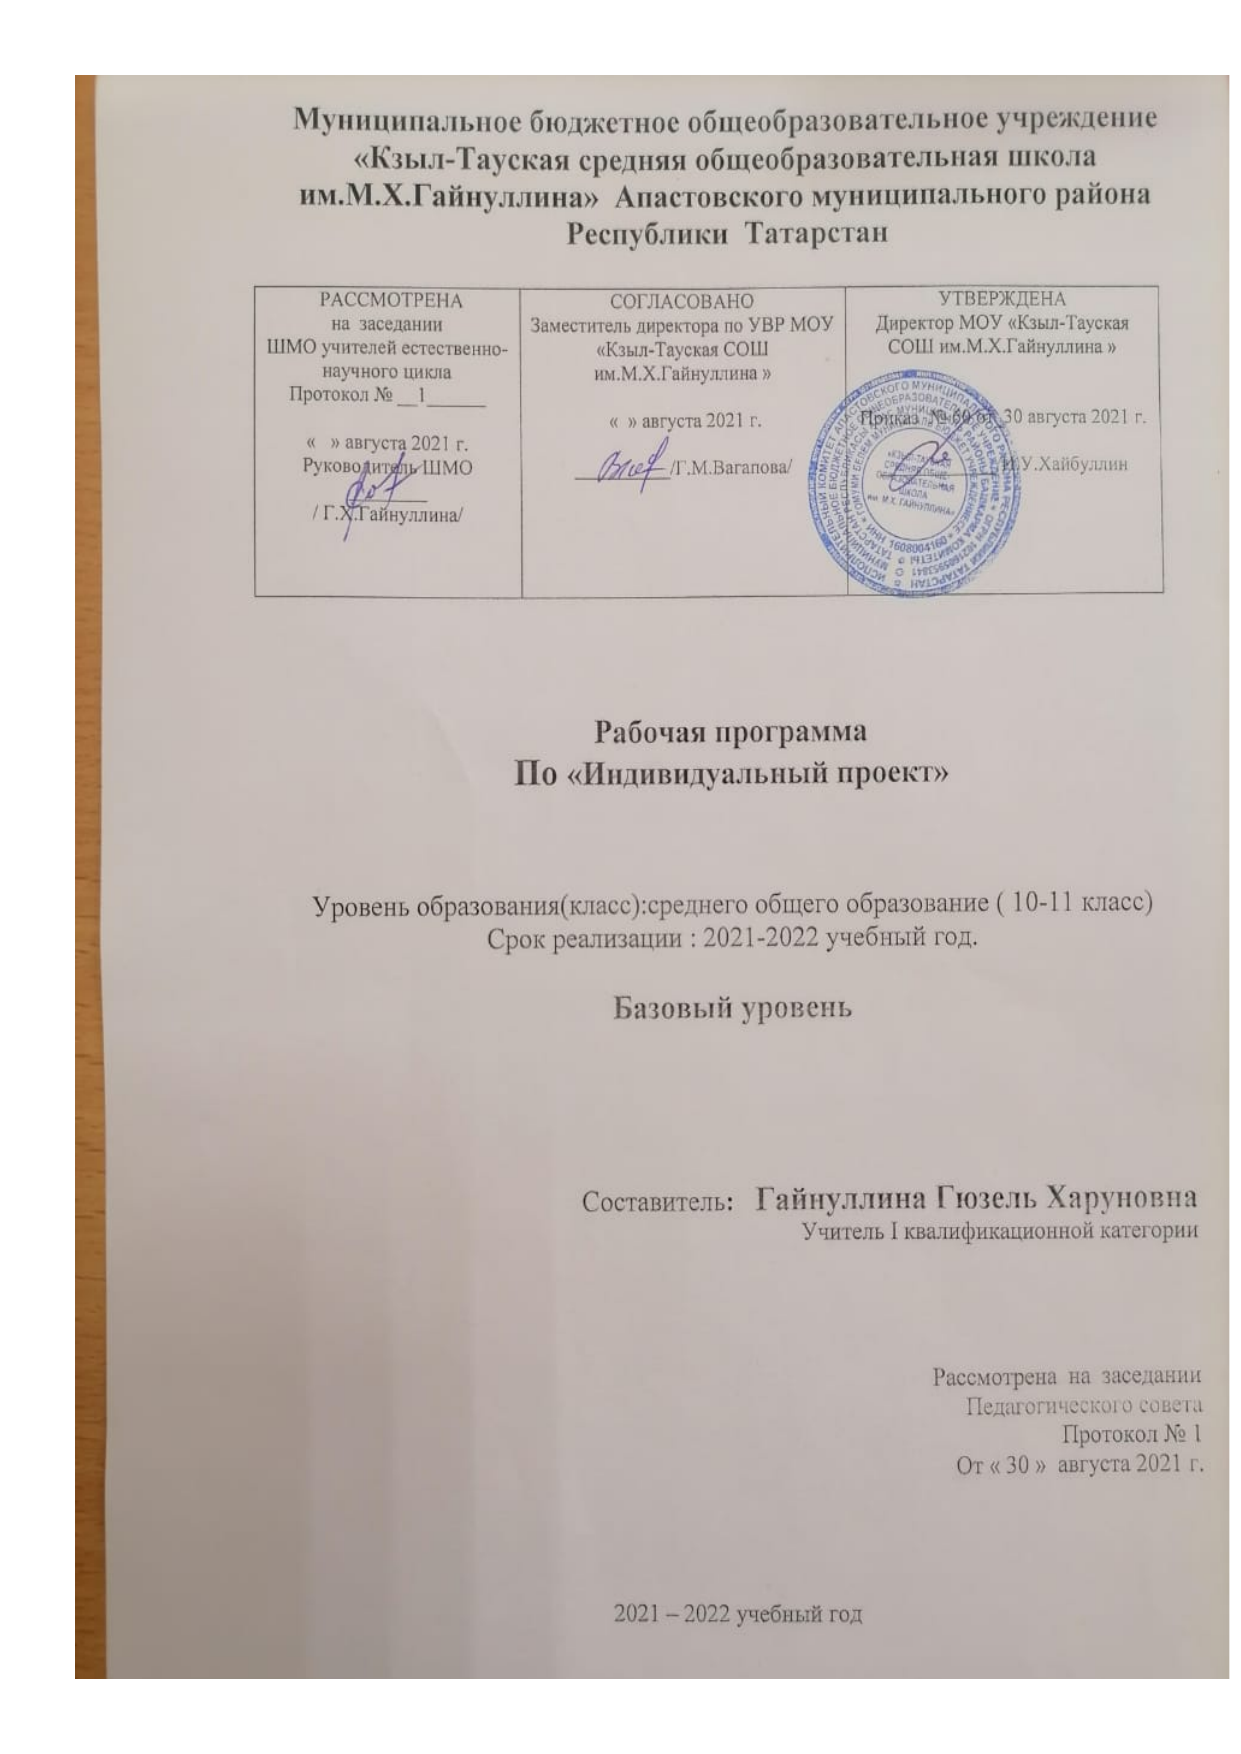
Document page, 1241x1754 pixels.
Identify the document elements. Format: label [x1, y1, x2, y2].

picture [75, 75, 1230, 1679]
